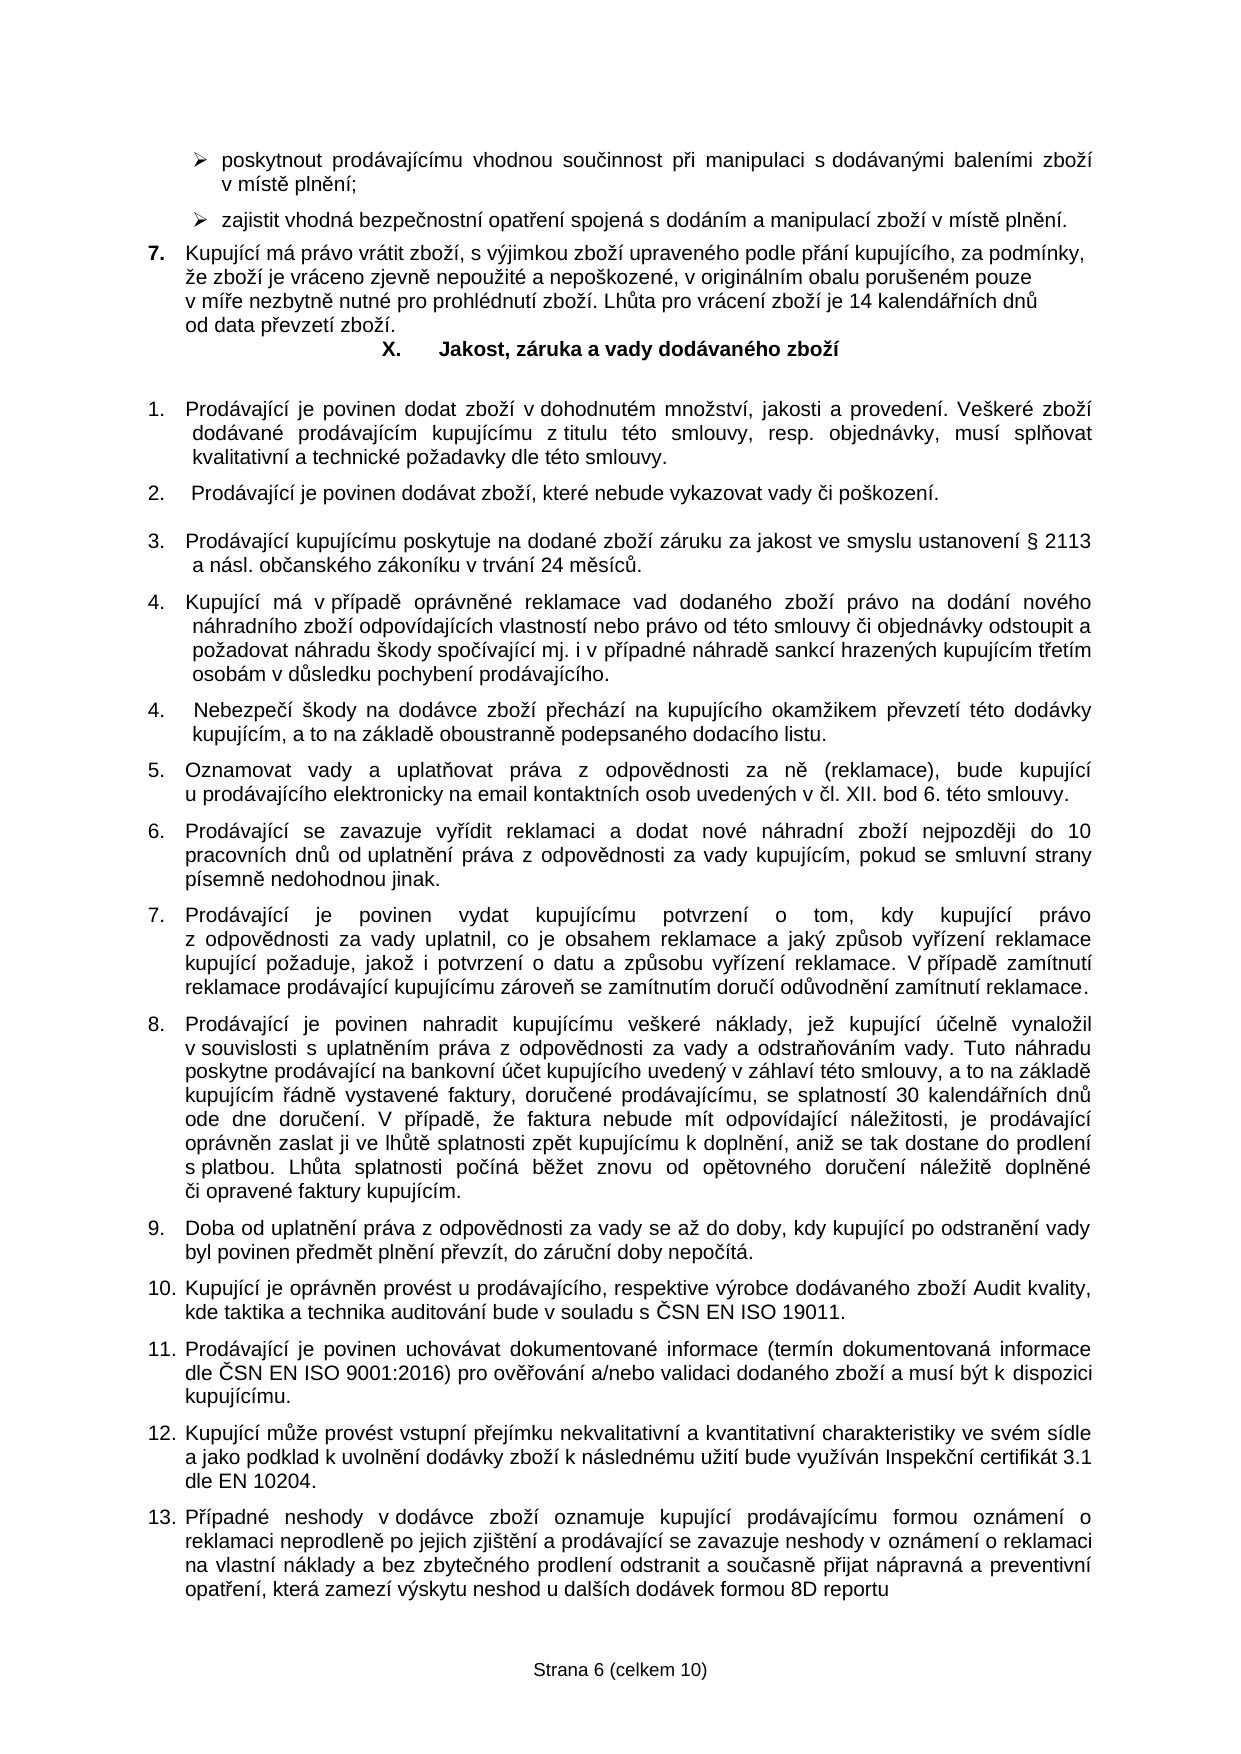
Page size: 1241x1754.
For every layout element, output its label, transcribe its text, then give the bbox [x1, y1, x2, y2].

text 4. Nebezpečí škody na dodávce zboží přechází na kupujícího okamžikem převzetí této dodávky kupujícím, a to na základě oboustranně podepsaného dodacího listu. [148, 698, 1093, 746]
list Doba od uplatnění práva z odpovědnosti za vady se až do doby, kdy kupující po odstranění vady byl povinen předmět plnění převzít, do záruční doby nepočítá. [148, 1216, 1093, 1263]
list Kupující má právo vrátit zboží, s výjimkou zboží upraveného podle přání kupujícího, za podmínky, že zboží je vráceno zjevně nepoužité a nepoškozené, v originálním obalu porušeném pouze v míře nezbytně nutné pro prohlédnutí zboží. Lhůta pro vrácení zboží je 14 kalendářních dnů od data převzetí zboží. [148, 241, 1093, 336]
subtitle Jakost, záruka a vady dodávaného zboží [148, 336, 1093, 360]
list Kupující je oprávněn provést u prodávajícího, respektive výrobce dodávaného zboží Audit kvality, kde taktika a technika auditování bude v souladu s ČSN EN ISO 19011. [148, 1276, 1093, 1324]
list Případné neshody v dodávce zboží oznamuje kupující prodávajícímu formou oznámení o reklamaci neprodleně po jejich zjištění a prodávající se zavazuje neshody v oznámení o reklamaci na vlastní náklady a bez zbytečného prodlení odstranit a současně přijat nápravná a preventivní opatření, která zamezí výskytu neshod u dalších dodávek formou 8D reportu [148, 1505, 1093, 1601]
list zajistit vhodná bezpečnostní opatření spojená s dodáním a manipulací zboží v místě plnění. [192, 208, 1093, 232]
list Kupující má v případě oprávněné reklamace vad dodaného zboží právo na dodání nového náhradního zboží odpovídajících vlastností nebo právo od této smlouvy či objednávky odstoupit a požadovat náhradu škody spočívající mj. i v případné náhradě sankcí hrazených kupujícím třetím osobám v důsledku pochybení prodávajícího. [148, 589, 1093, 685]
list Prodávající je povinen dodávat zboží, které nebude vykazovat vady či poškození. [148, 481, 1093, 505]
list Prodávající je povinen vydat kupujícímu potvrzení o tom, kdy kupující právo z odpovědnosti za vady uplatnil, co je obsahem reklamace a jaký způsob vyřízení reklamace kupující požaduje, jakož i potvrzení o datu a způsobu vyřízení reklamace. V případě zamítnutí reklamace prodávající kupujícímu zároveň se zamítnutím doručí odůvodnění zamítnutí reklamace. [148, 903, 1093, 999]
list Prodávající je povinen nahradit kupujícímu veškeré náklady, jež kupující účelně vynaložil v souvislosti s uplatněním práva z odpovědnosti za vady a odstraňováním vady. Tuto náhradu poskytne prodávající na bankovní účet kupujícího uvedený v záhlaví této smlouvy, a to na základě kupujícím řádně vystavené faktury, doručené prodávajícímu, se splatností 30 kalendářních dnů ode dne doručení. V případě, že faktura nebude mít odpovídající náležitosti, je prodávající oprávněn zaslat ji ve lhůtě splatnosti zpět kupujícímu k doplnění, aniž se tak dostane do prodlení s platbou. Lhůta splatnosti počíná běžet znovu od opětovného doručení náležitě doplněné či opravené faktury kupujícím. [148, 1011, 1093, 1203]
list Prodávající je povinen dodat zboží v dohodnutém množství, jakosti a provedení. Veškeré zboží dodávané prodávajícím kupujícímu z titulu této smlouvy, resp. objednávky, musí splňovat kvalitativní a technické požadavky dle této smlouvy. [148, 397, 1093, 469]
list Prodávající se zavazuje vyřídit reklamaci a dodat nové náhradní zboží nejpozději do 10 pracovních dnů od uplatnění práva z odpovědnosti za vady kupujícím, pokud se smluvní strany písemně nedohodnou jinak. [148, 819, 1093, 891]
list Oznamovat vady a uplatňovat práva z odpovědnosti za ně (reklamace), bude kupující u prodávajícího elektronicky na email kontaktních osob uvedených v čl. XII. bod 6. této smlouvy. [148, 758, 1093, 806]
list Prodávající kupujícímu poskytuje na dodané zboží záruku za jakost ve smyslu ustanovení § 2113 a násl. občanského zákoníku v trvání 24 měsíců. [148, 529, 1093, 577]
list Kupující může provést vstupní přejímku nekvalitativní a kvantitativní charakteristiky ve svém sídle a jako podklad k uvolnění dodávky zboží k následnému užití bude využíván Inspekční certifikát 3.1 dle EN 10204. [148, 1421, 1093, 1493]
list poskytnout prodávajícímu vhodnou součinnost při manipulaci s dodávanými baleními zboží v místě plnění; [192, 148, 1093, 196]
list Prodávající je povinen uchovávat dokumentované informace (termín dokumentovaná informace dle ČSN EN ISO 9001:2016) pro ověřování a/nebo validaci dodaného zboží a musí být k dispozici kupujícímu. [148, 1336, 1093, 1408]
